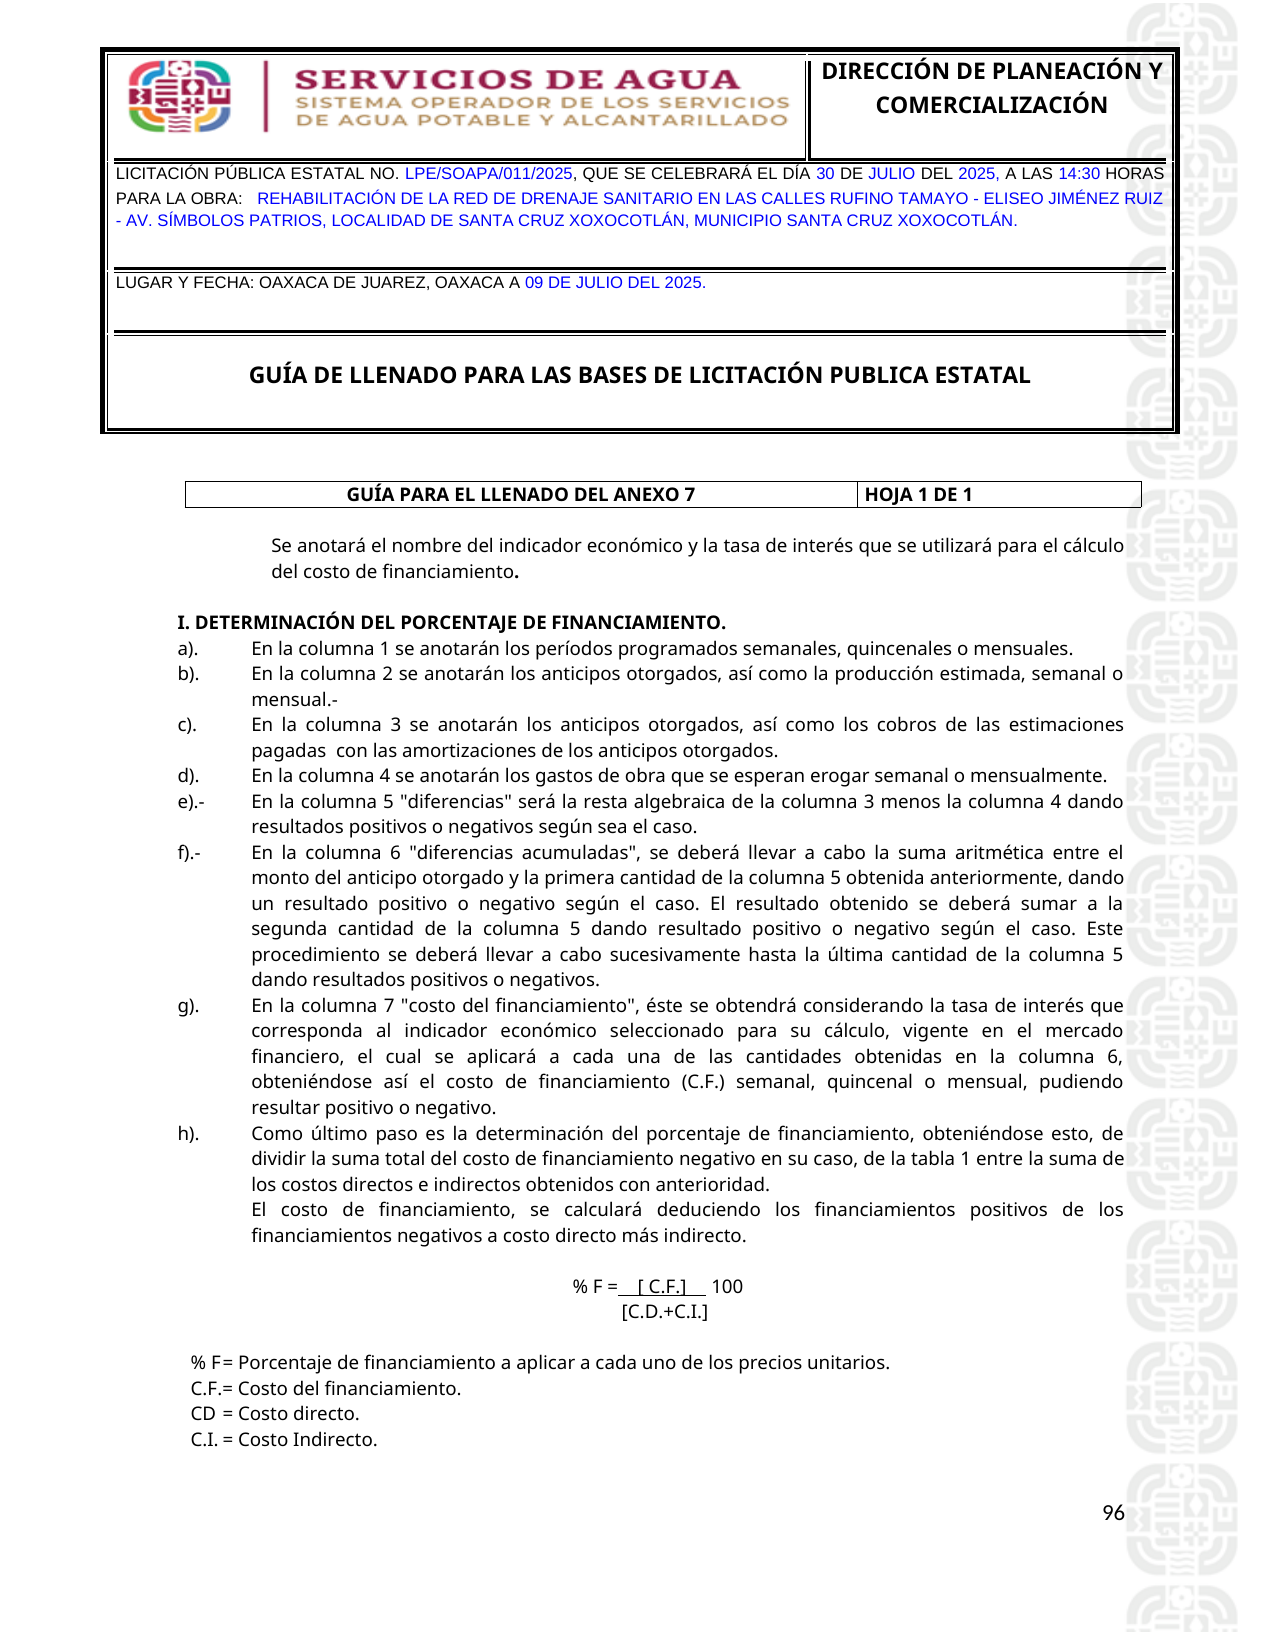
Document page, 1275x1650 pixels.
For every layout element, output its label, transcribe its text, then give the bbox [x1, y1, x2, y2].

text % F = [ C.F.] 100 [190, 1273, 1125, 1298]
text I. DETERMINACIÓN DEL PORCENTAJE DE FINANCIAMIENTO. [177, 609, 1125, 635]
text g). En la columna 7 "costo del financiamiento", éste se obtendrá considerando la tasa de interés que corresponda al indicador económico seleccionado para su cálculo, vigente en el mercado financiero, el cual se aplicará a cada una de las cantidades obtenidas en la columna 6, obteniéndose así el costo de financiamiento (C.F.) semanal, quincenal o mensual, pudiendo resultar positivo o negativo. [177, 992, 1125, 1120]
text [C.D.+C.I.] [190, 1298, 1125, 1324]
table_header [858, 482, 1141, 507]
picture [1111, 65, 1118, 76]
text El costo de financiamiento, se calculará deduciendo los financiamientos positivos de los financiamientos negativos a costo directo más indirecto. [177, 1196, 1125, 1247]
picture [1111, 3, 1241, 1632]
text a). En la columna 1 se anotarán los períodos programados semanales, quincenales o mensuales. [177, 635, 1125, 660]
text CD = Costo directo. [190, 1401, 1125, 1426]
text C.F.= Costo del financiamiento. [190, 1375, 1125, 1401]
text h). Como último paso es la determinación del porcentaje de financiamiento, obteniéndose esto, de dividir la suma total del costo de financiamiento negativo en su caso, de la tabla 1 entre la suma de los costos directos e indirectos obtenidos con anterioridad. [177, 1120, 1125, 1196]
picture [1111, 52, 1175, 432]
text f).- En la columna 6 "diferencias acumuladas", se deberá llevar a cabo la suma aritmética entre el monto del anticipo otorgado y la primera cantidad de la columna 5 obtenida anteriormente, dando un resultado positivo o negativo según el caso. El resultado obtenido se deberá sumar a la segunda cantidad de la columna 5 dando resultado positivo o negativo según el caso. Este procedimiento se deberá llevar a cabo sucesivamente hasta la última cantidad de la columna 5 dando resultados positivos o negativos. [177, 839, 1125, 992]
text % F = Porcentaje de financiamiento a aplicar a cada uno de los precios unitarios. [190, 1349, 1125, 1375]
text d). En la columna 4 se anotarán los gastos de obra que se esperan erogar semanal o mensualmente. [177, 762, 1125, 788]
text b). En la columna 2 se anotarán los anticipos otorgados, así como la producción estimada, semanal o mensual.- [177, 660, 1125, 711]
text e).- En la columna 5 "diferencias" será la resta algebraica de la columna 3 menos la columna 4 dando resultados positivos o negativos según sea el caso. [177, 788, 1125, 839]
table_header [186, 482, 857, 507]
text C.I. = Costo Indirecto. [190, 1426, 1125, 1452]
text c). En la columna 3 se anotarán los anticipos otorgados, así como los cobros de las estimaciones pagadas con las amortizaciones de los anticipos otorgados. [177, 711, 1125, 762]
text Se anotará el nombre del indicador económico y la tasa de interés que se utilizará para el cálculo del costo de financiamiento. [196, 533, 1125, 584]
picture [124, 55, 798, 145]
